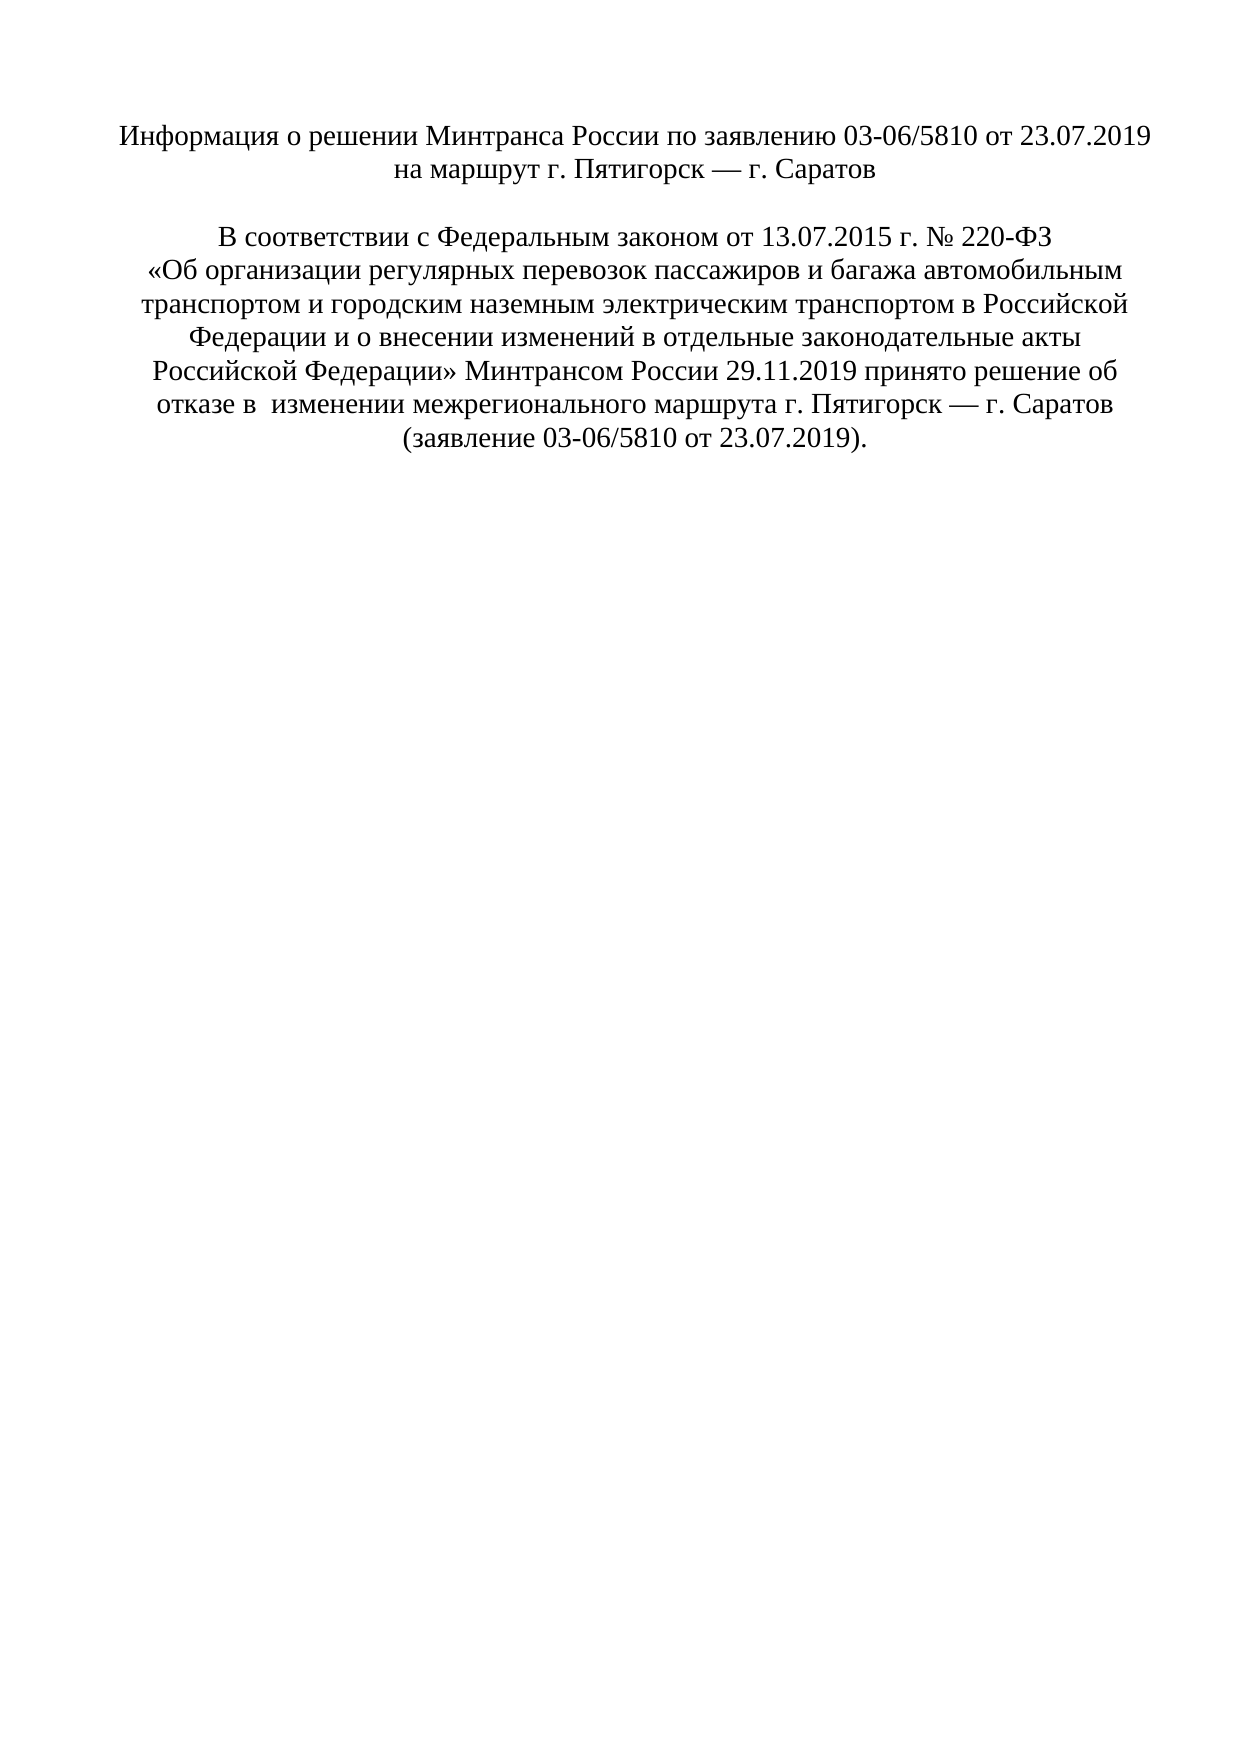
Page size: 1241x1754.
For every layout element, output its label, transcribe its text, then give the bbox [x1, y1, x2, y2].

text Информация о решении Минтранса России по заявлению 03-06/5810 от 23.07.2019 на маршрут г. Пятигорск — г. Саратов [118, 118, 1152, 185]
text В соответствии с Федеральным законом от 13.07.2015 г. № 220-ФЗ «Об организации регулярных перевозок пассажиров и багажа автомобильным транспортом и городским наземным электрическим транспортом в Российской Федерации и о внесении изменений в отдельные законодательные акты Российской Федерации» Минтрансом России 29.11.2019 принято решение об отказе в изменении межрегионального маршрута г. Пятигорск — г. Саратов (заявление 03-06/5810 от 23.07.2019). [118, 219, 1152, 453]
